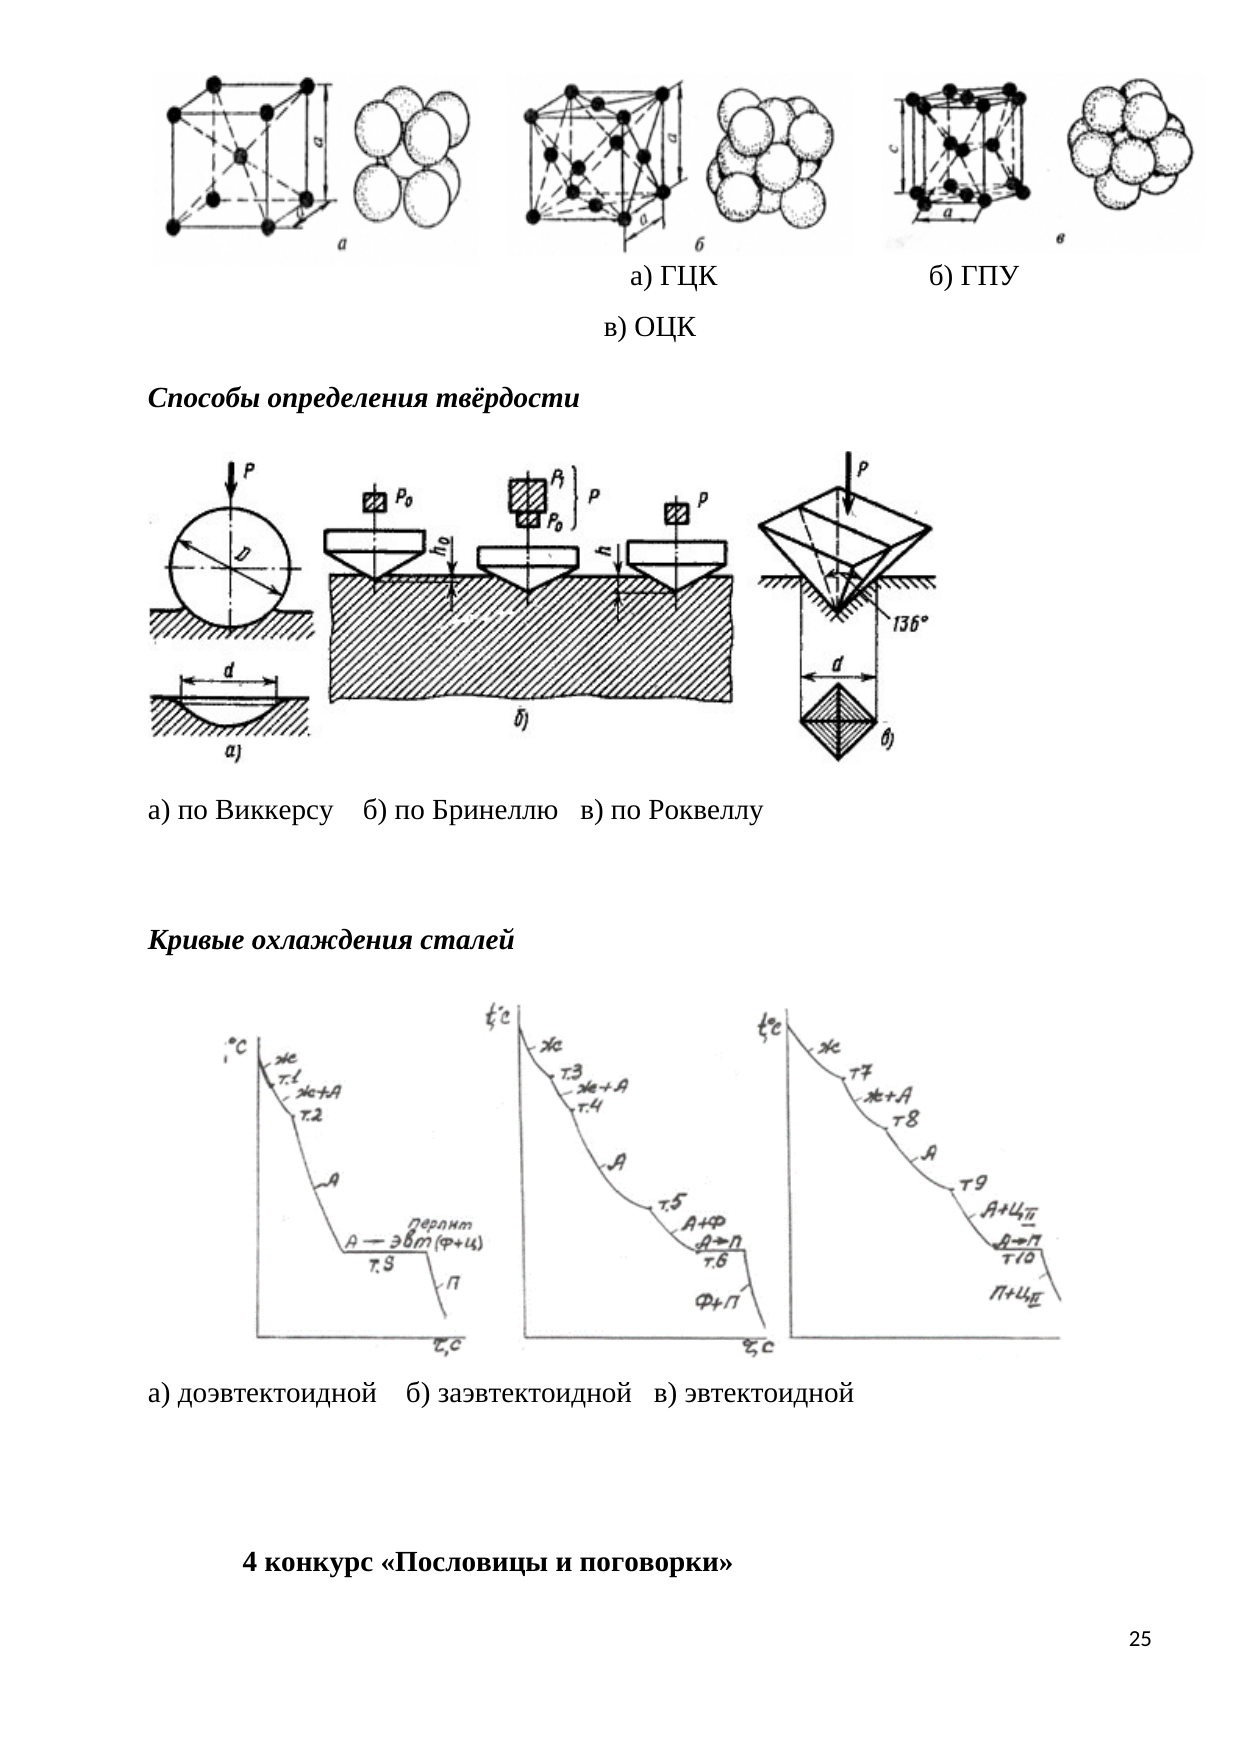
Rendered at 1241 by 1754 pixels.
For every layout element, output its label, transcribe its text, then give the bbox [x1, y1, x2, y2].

text а) доэвтектоидной б) заэвтектоидной в) эвтектоидной [148, 1375, 1152, 1409]
text Способы определения твёрдости [148, 380, 1152, 413]
picture [878, 73, 1210, 255]
text Кривые охлаждения сталей [148, 922, 1152, 956]
picture [219, 993, 1066, 1362]
picture [150, 73, 482, 266]
text а) по Виккерсу б) по Бринеллю в) по Роквеллу [148, 792, 1152, 825]
text 4 конкурс «Пословицы и поговорки» [148, 1544, 1152, 1578]
picture [147, 451, 941, 767]
picture [503, 73, 855, 258]
